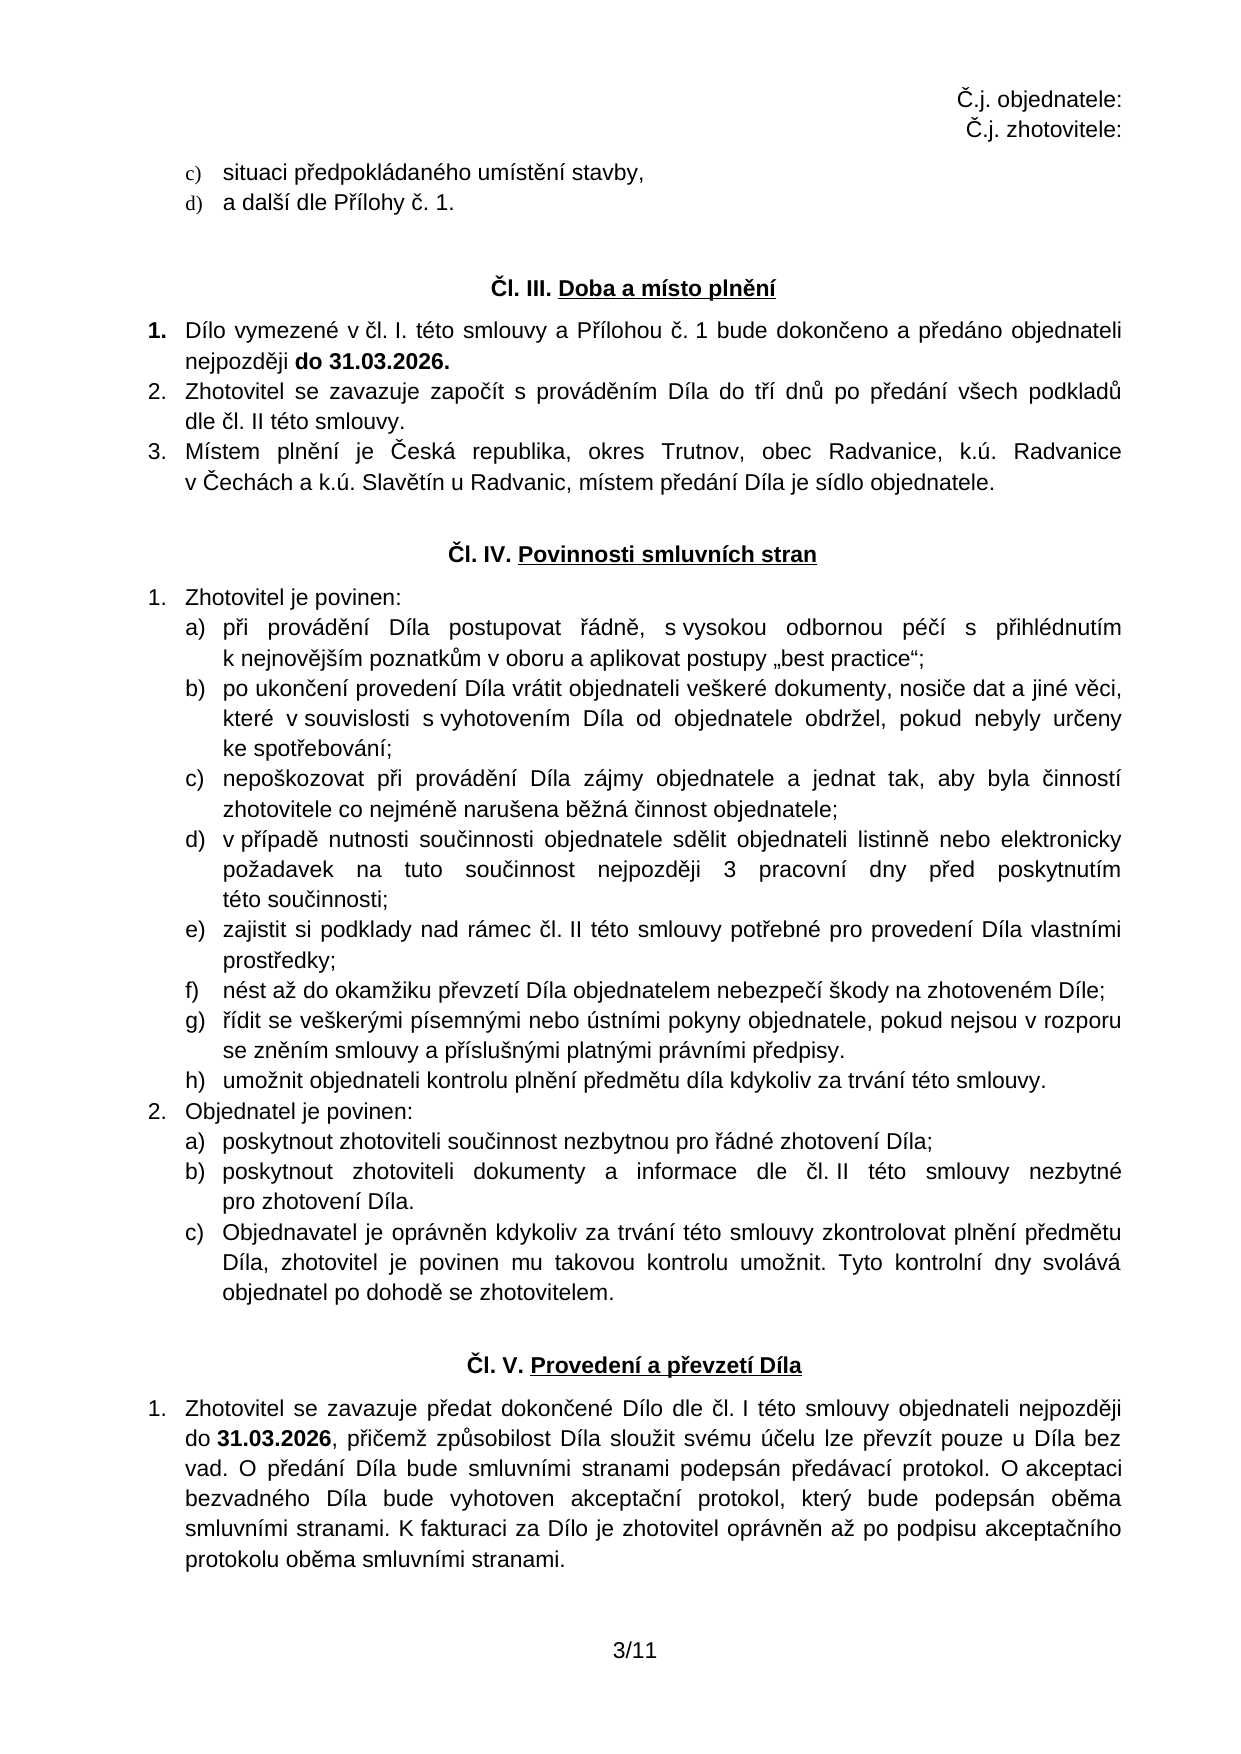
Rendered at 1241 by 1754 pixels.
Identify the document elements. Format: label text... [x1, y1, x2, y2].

list Místem plnění je Česká republika, okres Trutnov, obec Radvanice, k.ú. Radvanice v Čechách a k.ú. Slavětín u Radvanic, místem předání Díla je sídlo objednatele. [148, 438, 1122, 495]
list nést až do okamžiku převzetí Díla objednatelem nebezpečí škody na zhotoveném Díle; [185, 977, 1122, 1003]
list Dílo vymezené v čl. I. této smlouvy a Přílohou č. 1 bude dokončeno a předáno objednateli nejpozději do 31.03.2026. [148, 317, 1122, 374]
list Zhotovitel se zavazuje započít s prováděním Díla do tří dnů po předání všech podkladů dle čl. II této smlouvy. [148, 378, 1122, 434]
text Provedení a převzetí Díla [148, 1352, 1122, 1378]
list Objednavatel je oprávněn kdykoliv za trvání této smlouvy zkontrolovat plnění předmětu Díla, zhotovitel je povinen mu takovou kontrolu umožnit. Tyto kontrolní dny svolává objednatel po dohodě se zhotovitelem. [185, 1218, 1122, 1305]
list situaci předpokládaného umístění stavby, [185, 159, 1122, 186]
list nepoškozovat při provádění Díla zájmy objednatele a jednat tak, aby byla činností zhotovitele co nejméně narušena běžná činnost objednatele; [185, 765, 1122, 822]
list umožnit objednateli kontrolu plnění předmětu díla kdykoliv za trvání této smlouvy. [185, 1067, 1122, 1094]
list a další dle Přílohy č. 1. [185, 189, 1122, 216]
list v případě nutnosti součinnosti objednatele sdělit objednateli listinně nebo elektronicky požadavek na tuto součinnost nejpozději 3 pracovní dny před poskytnutím této součinnosti; [185, 826, 1122, 913]
list zajistit si podklady nad rámec čl. II této smlouvy potřebné pro provedení Díla vlastními prostředky; [185, 916, 1122, 973]
list Zhotovitel se zavazuje předat dokončené Dílo dle čl. I této smlouvy objednateli nejpozději do 31.03.2026, přičemž způsobilost Díla sloužit svému účelu lze převzít pouze u Díla bez vad. O předání Díla bude smluvními stranami podepsán předávací protokol. O akceptaci bezvadného Díla bude vyhotoven akceptační protokol, který bude podepsán oběma smluvními stranami. K fakturaci za Dílo je zhotovitel oprávněn až po podpisu akceptačního protokolu oběma smluvními stranami. [148, 1394, 1122, 1572]
list při provádění Díla postupovat řádně, s vysokou odbornou péčí s přihlédnutím k nejnovějším poznatkům v oboru a aplikovat postupy „best practice“; [185, 614, 1122, 671]
list Objednatel je povinen: [148, 1098, 1122, 1124]
list poskytnout zhotoviteli součinnost nezbytnou pro řádné zhotovení Díla; [185, 1128, 1122, 1154]
list po ukončení provedení Díla vrátit objednateli veškeré dokumenty, nosiče dat a jiné věci, které v souvislosti s vyhotovením Díla od objednatele obdržel, pokud nebyly určeny ke spotřebování; [185, 675, 1122, 762]
list poskytnout zhotoviteli dokumenty a informace dle čl. II této smlouvy nezbytné pro zhotovení Díla. [185, 1158, 1122, 1215]
list Zhotovitel je povinen: [148, 584, 1122, 611]
text Povinnosti smluvních stran [148, 541, 1122, 568]
list řídit se veškerými písemnými nebo ústními pokyny objednatele, pokud nejsou v rozporu se zněním smlouvy a příslušnými platnými právními předpisy. [185, 1007, 1122, 1064]
text Doba a místo plnění [148, 275, 1122, 301]
